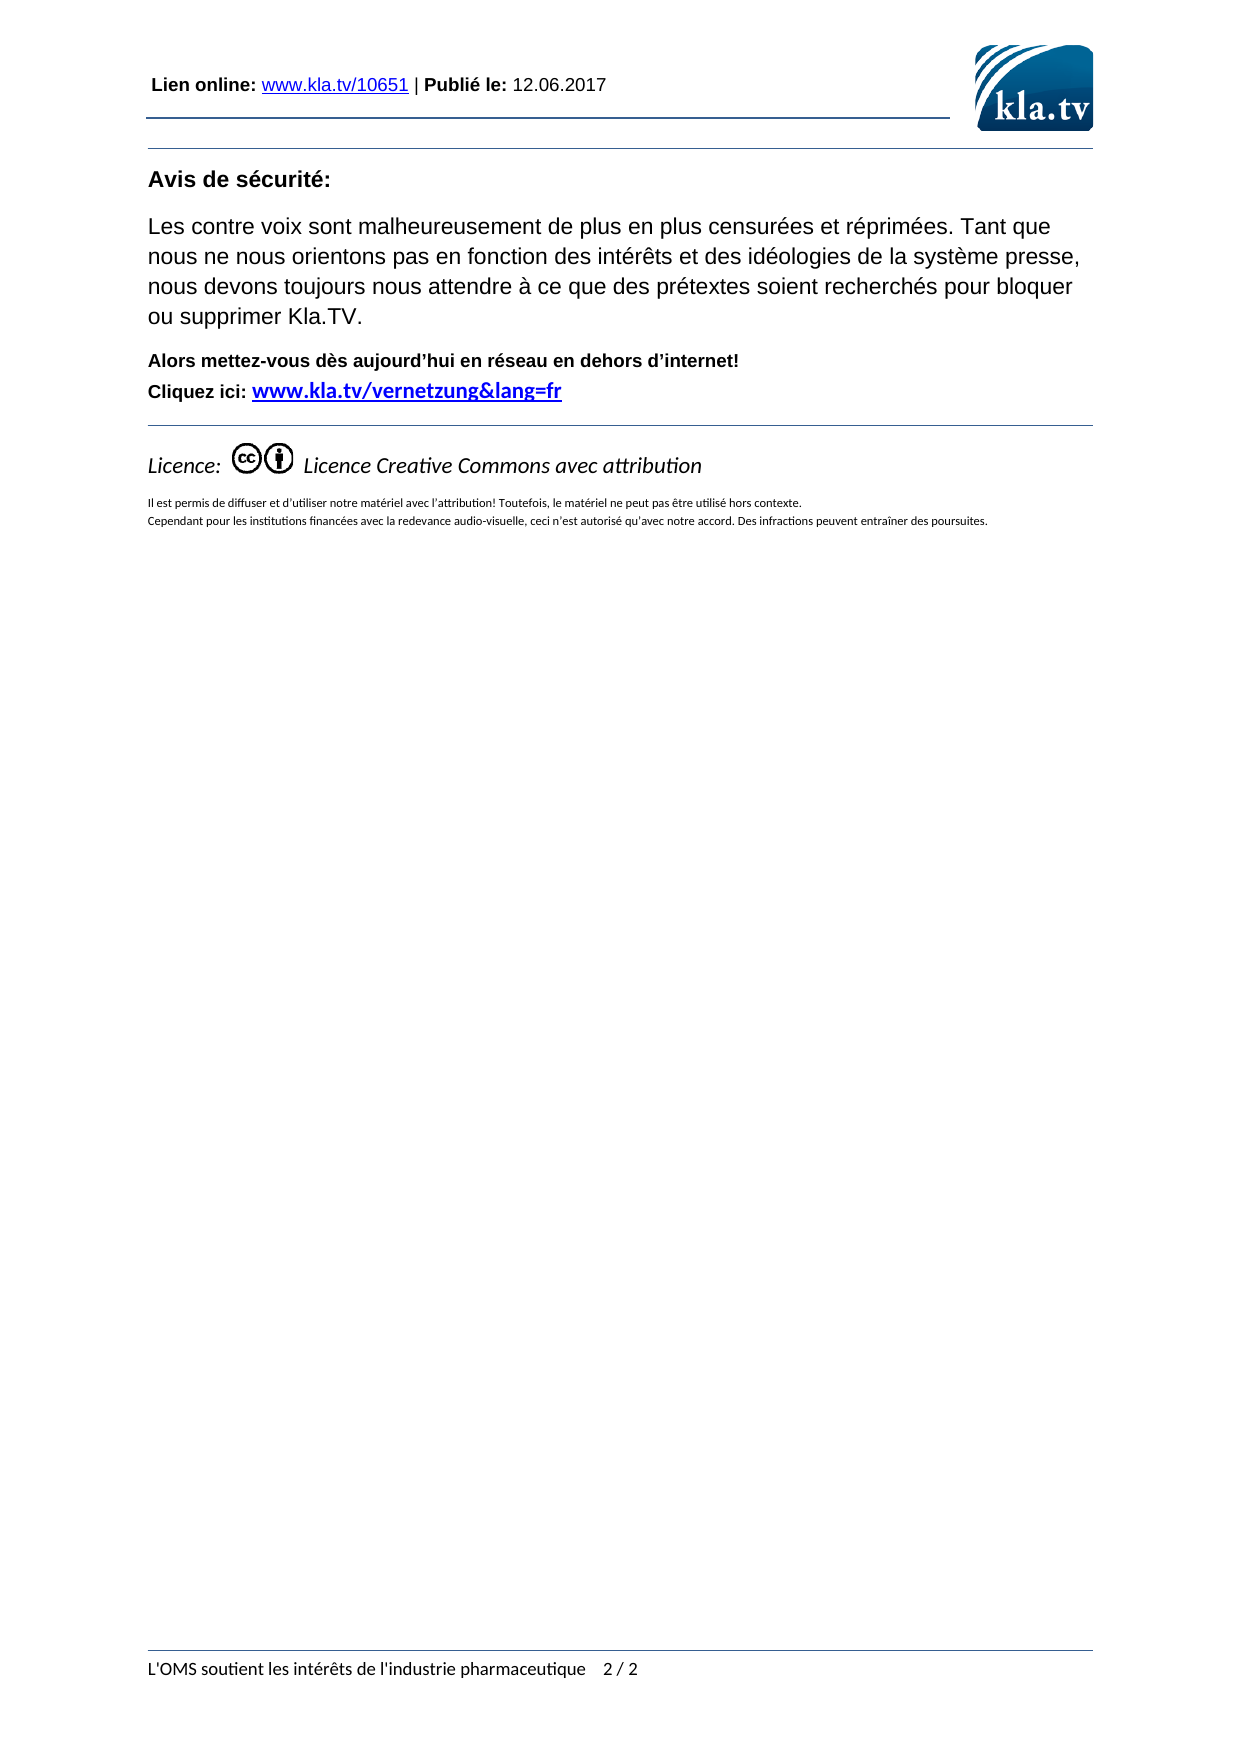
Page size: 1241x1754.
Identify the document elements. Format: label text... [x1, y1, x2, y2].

text Avis de sécurité: [148, 149, 1093, 192]
text Alors mettez-vous dès aujourd’hui en réseau en dehors d’internet! Cliquez ici: www.kla.tv/vernetzung&lang=fr [148, 350, 1093, 404]
text Licence: Licence Creative Commons avec attribution [148, 426, 1093, 479]
text Les contre voix sont malheureusement de plus en plus censurées et réprimées. Tant que nous ne nous orientons pas en fonction des intérêts et des idéologies de la système presse, nous devons toujours nous attendre à ce que des prétextes soient recherchés pour bloquer ou supprimer Kla.TV. [148, 213, 1093, 330]
text Il est permis de diffuser et d’utiliser notre matériel avec l’attribution! Toutefois, le matériel ne peut pas être utilisé hors contexte. Cependant pour les institutions financées avec la redevance audio-visuelle, ceci n’est autorisé qu’avec notre accord. Des infractions peuvent entraîner des poursuites. [148, 496, 1093, 528]
